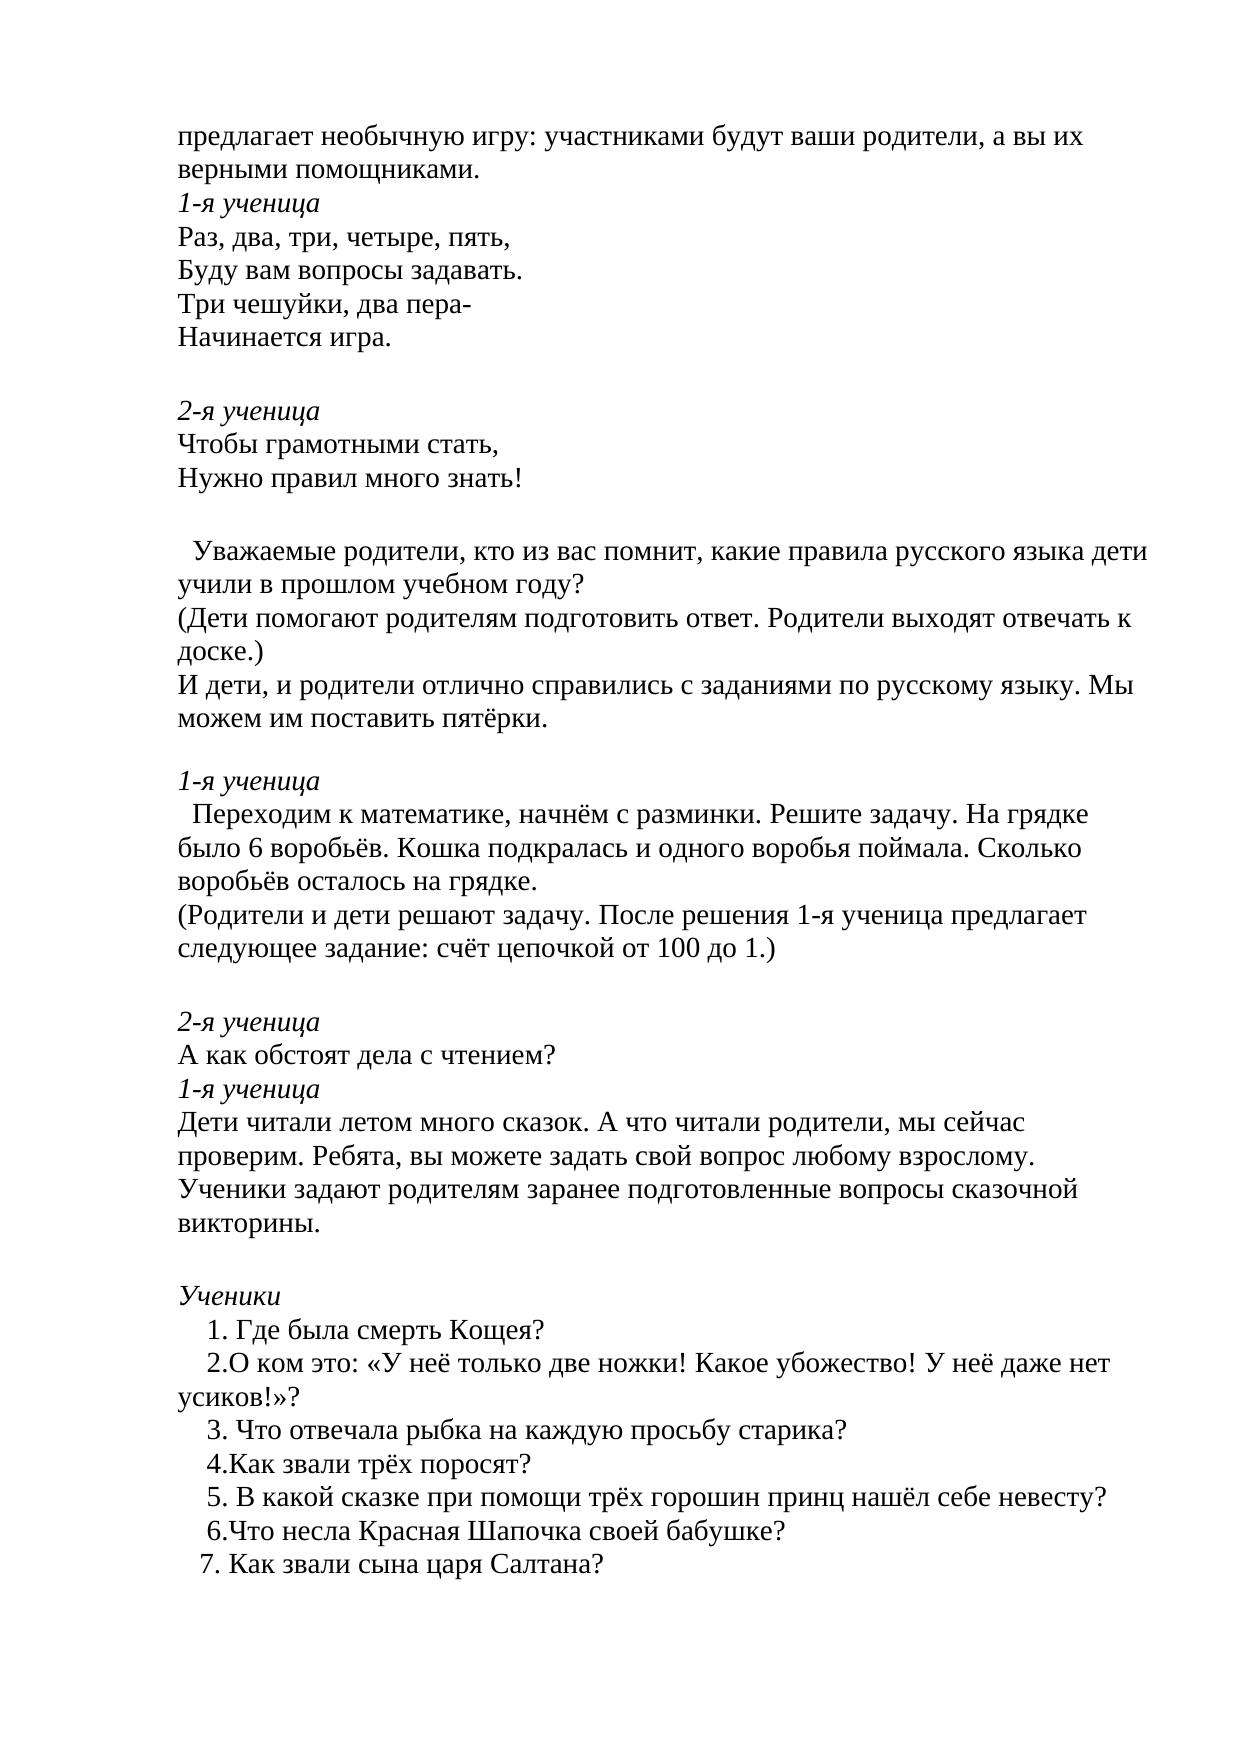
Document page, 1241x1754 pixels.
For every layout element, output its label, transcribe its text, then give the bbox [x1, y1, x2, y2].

text 4.Как звали трёх поросят? [177, 1446, 1152, 1479]
text (Дети помогают родителям подготовить ответ. Родители выходят отвечать к доске.) [177, 600, 1152, 667]
text Три чешуйки, два пера- [177, 286, 1152, 319]
text (Родители и дети решают задачу. После решения 1-я ученица предлагает следующее задание: счёт цепочкой от 100 до 1.) [177, 897, 1152, 964]
text 2-я ученица [177, 393, 1152, 426]
text 3. Что отвечала рыбка на каждую просьбу старика? [177, 1412, 1152, 1446]
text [177, 118, 1152, 185]
text 7. Как звали сына царя Салтана? [177, 1547, 1152, 1580]
text 6.Что несла Красная Шапочка своей бабушке? [177, 1513, 1152, 1547]
text 2.О ком это: «У неё только две ножки! Какое убожество! У неё даже нет усиков!»? [177, 1345, 1152, 1412]
text 1. Где была смерть Кощея? [177, 1312, 1152, 1345]
text 1-я ученица [177, 185, 1152, 219]
text Раз, два, три, четыре, пять, [177, 219, 1152, 252]
text 5. В какой сказке при помощи трёх горошин принц нашёл себе невесту? [177, 1479, 1152, 1513]
text Ученики [177, 1278, 1152, 1312]
text Переходим к математике, начнём с разминки. Решите задачу. На грядке было 6 воробьёв. Кошка подкралась и одного воробья поймала. Сколько воробьёв осталось на грядке. [177, 796, 1152, 897]
text А как обстоят дела с чтением? [177, 1037, 1152, 1071]
text 1-я ученица [177, 763, 1152, 796]
text 1-я ученица [177, 1071, 1152, 1104]
text Начинается игра. [177, 319, 1152, 353]
text Нужно правил много знать! [177, 460, 1152, 493]
text Дети читали летом много сказок. А что читали родители, мы сейчас проверим. Ребята, вы можете задать свой вопрос любому взрослому. [177, 1104, 1152, 1172]
text Чтобы грамотными стать, [177, 426, 1152, 460]
text Уважаемые родители, кто из вас помнит, какие правила русского языка дети учили в прошлом учебном году? [177, 533, 1152, 600]
text Ученики задают родителям заранее подготовленные вопросы сказочной викторины. [177, 1172, 1152, 1239]
text 2-я ученица [177, 1004, 1152, 1037]
text Буду вам вопросы задавать. [177, 252, 1152, 286]
text И дети, и родители отлично справились с заданиями по русскому языку. Мы можем им поставить пятёрки. [177, 667, 1152, 763]
